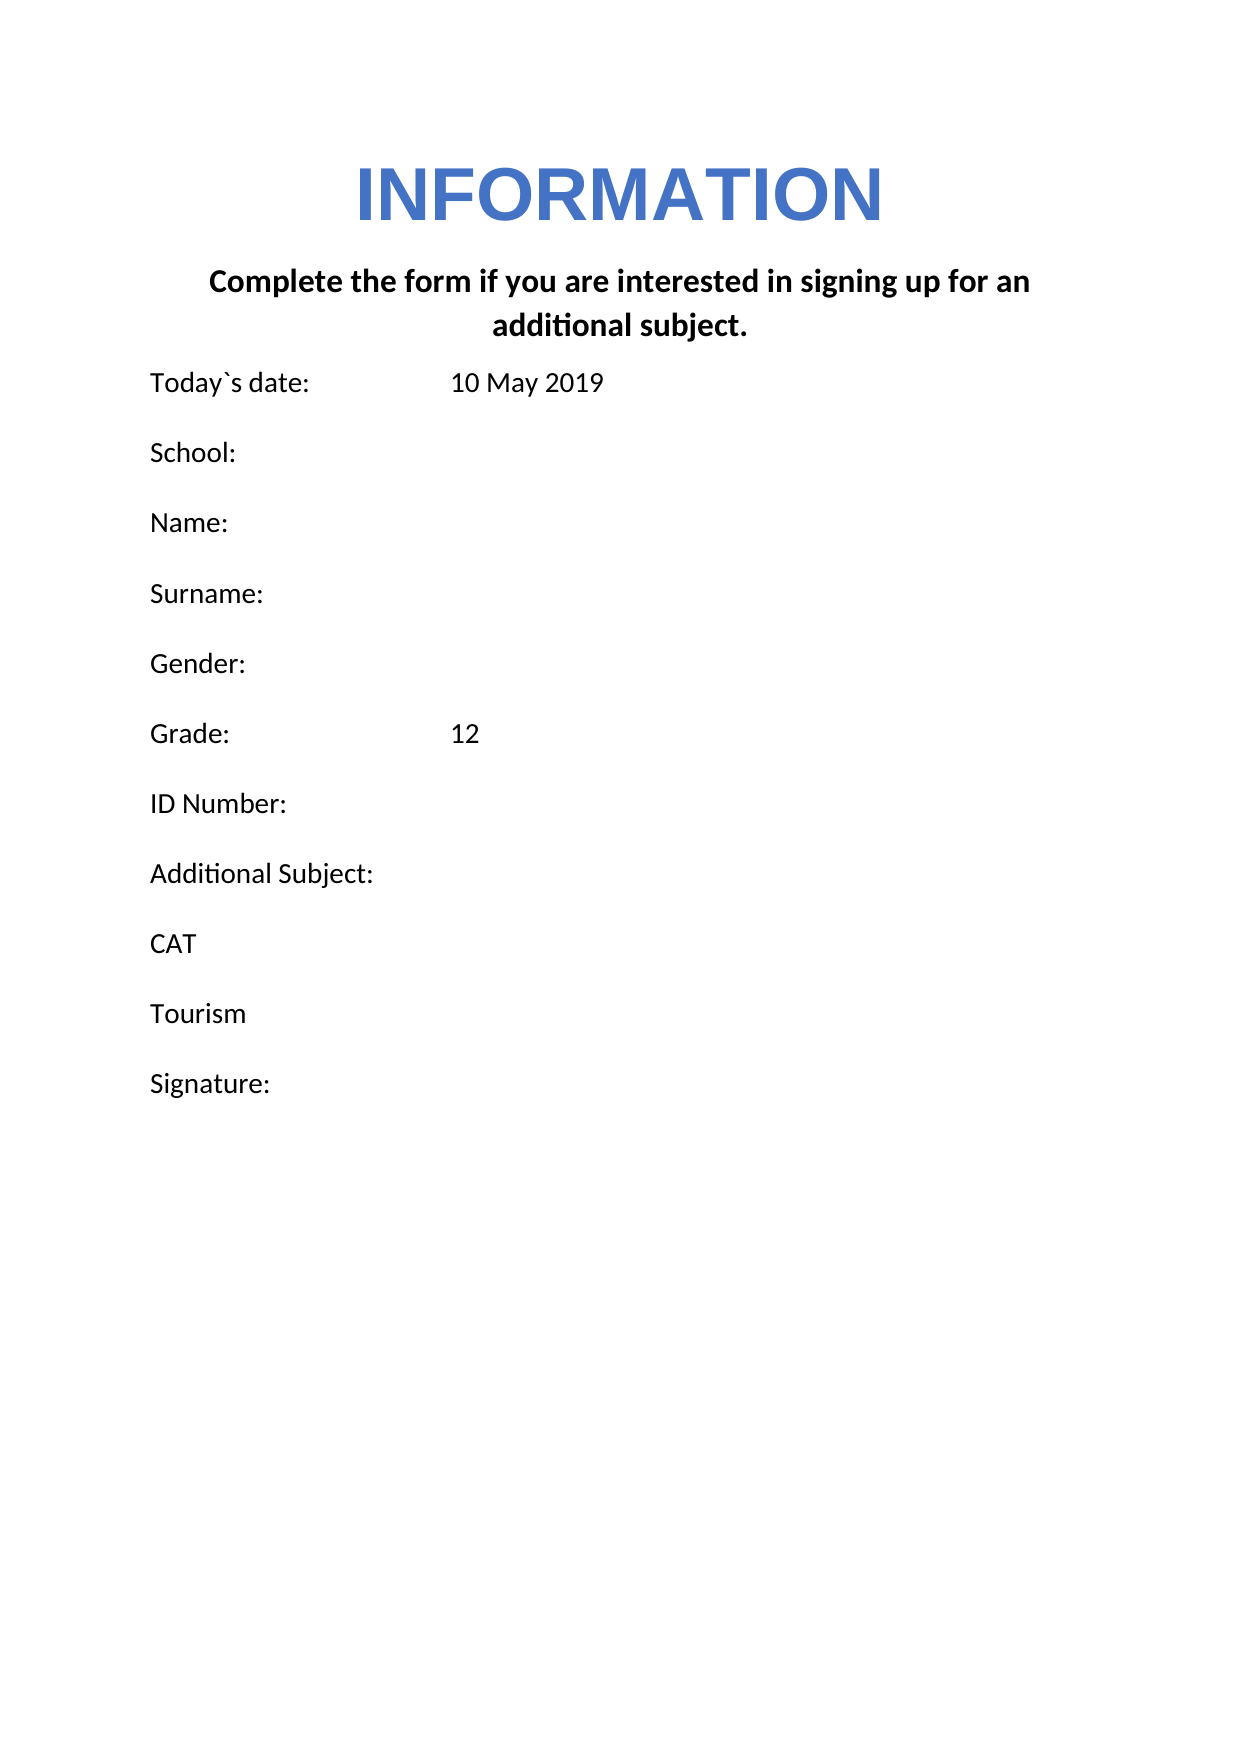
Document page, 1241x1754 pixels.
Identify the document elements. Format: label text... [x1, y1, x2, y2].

text Signature: [150, 1065, 1090, 1101]
text Tourism [150, 995, 1090, 1031]
text Additional Subject: [150, 855, 1090, 891]
text School: [150, 434, 1090, 470]
text ID Number: [150, 785, 1090, 821]
text Today`s date: 10 May 2019 [150, 364, 1090, 400]
text Grade: 12 [150, 715, 1090, 751]
text INFORMATION [150, 150, 1090, 236]
text Name: [150, 504, 1090, 540]
text CAT [150, 925, 1090, 961]
text Surname: [150, 575, 1090, 610]
text Gender: [150, 645, 1090, 680]
text Complete the form if you are interested in signing up for an additional subject. [150, 260, 1090, 344]
